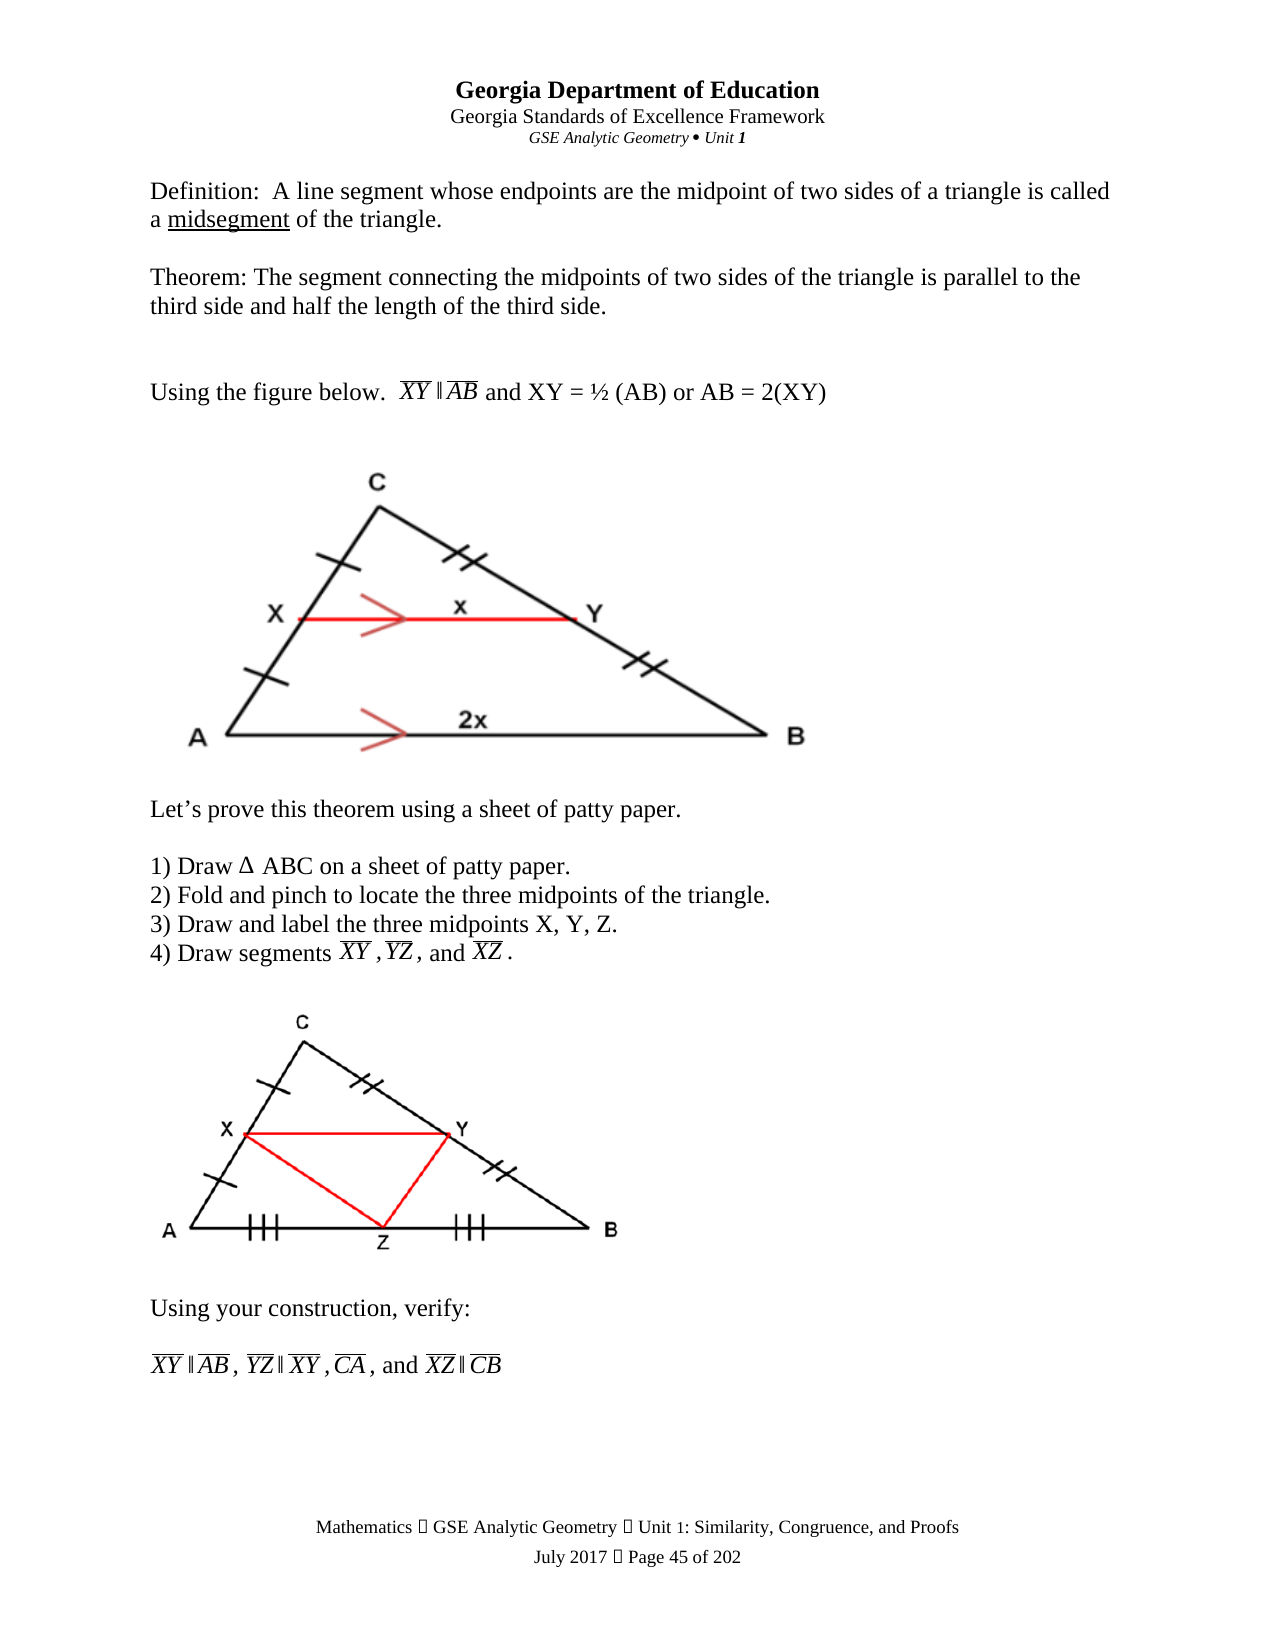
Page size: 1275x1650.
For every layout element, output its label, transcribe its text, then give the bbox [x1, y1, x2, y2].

text and [150, 1351, 1125, 1379]
picture [150, 995, 643, 1265]
text Using the figure below. and XY = ½ (AB) or AB = 2(XY) [150, 377, 1125, 406]
text 3) Draw and label the three midpoints X, Y, Z. [150, 909, 1125, 938]
text 4) Draw segments and [150, 938, 1125, 966]
picture [150, 463, 824, 766]
text 2) Fold and pinch to locate the three midpoints of the triangle. [150, 880, 1125, 909]
text 1) Draw ABC on a sheet of patty paper. [150, 851, 1125, 880]
text Definition: A line segment whose endpoints are the midpoint of two sides of a triangle is called a midsegment of the triangle. [150, 176, 1125, 233]
text Theorem: The segment connecting the midpoints of two sides of the triangle is parallel to the third side and half the length of the third side. [150, 262, 1125, 319]
text Let’s prove this theorem using a sheet of patty paper. [150, 794, 1125, 823]
text Using your construction, verify: [150, 1293, 1125, 1322]
